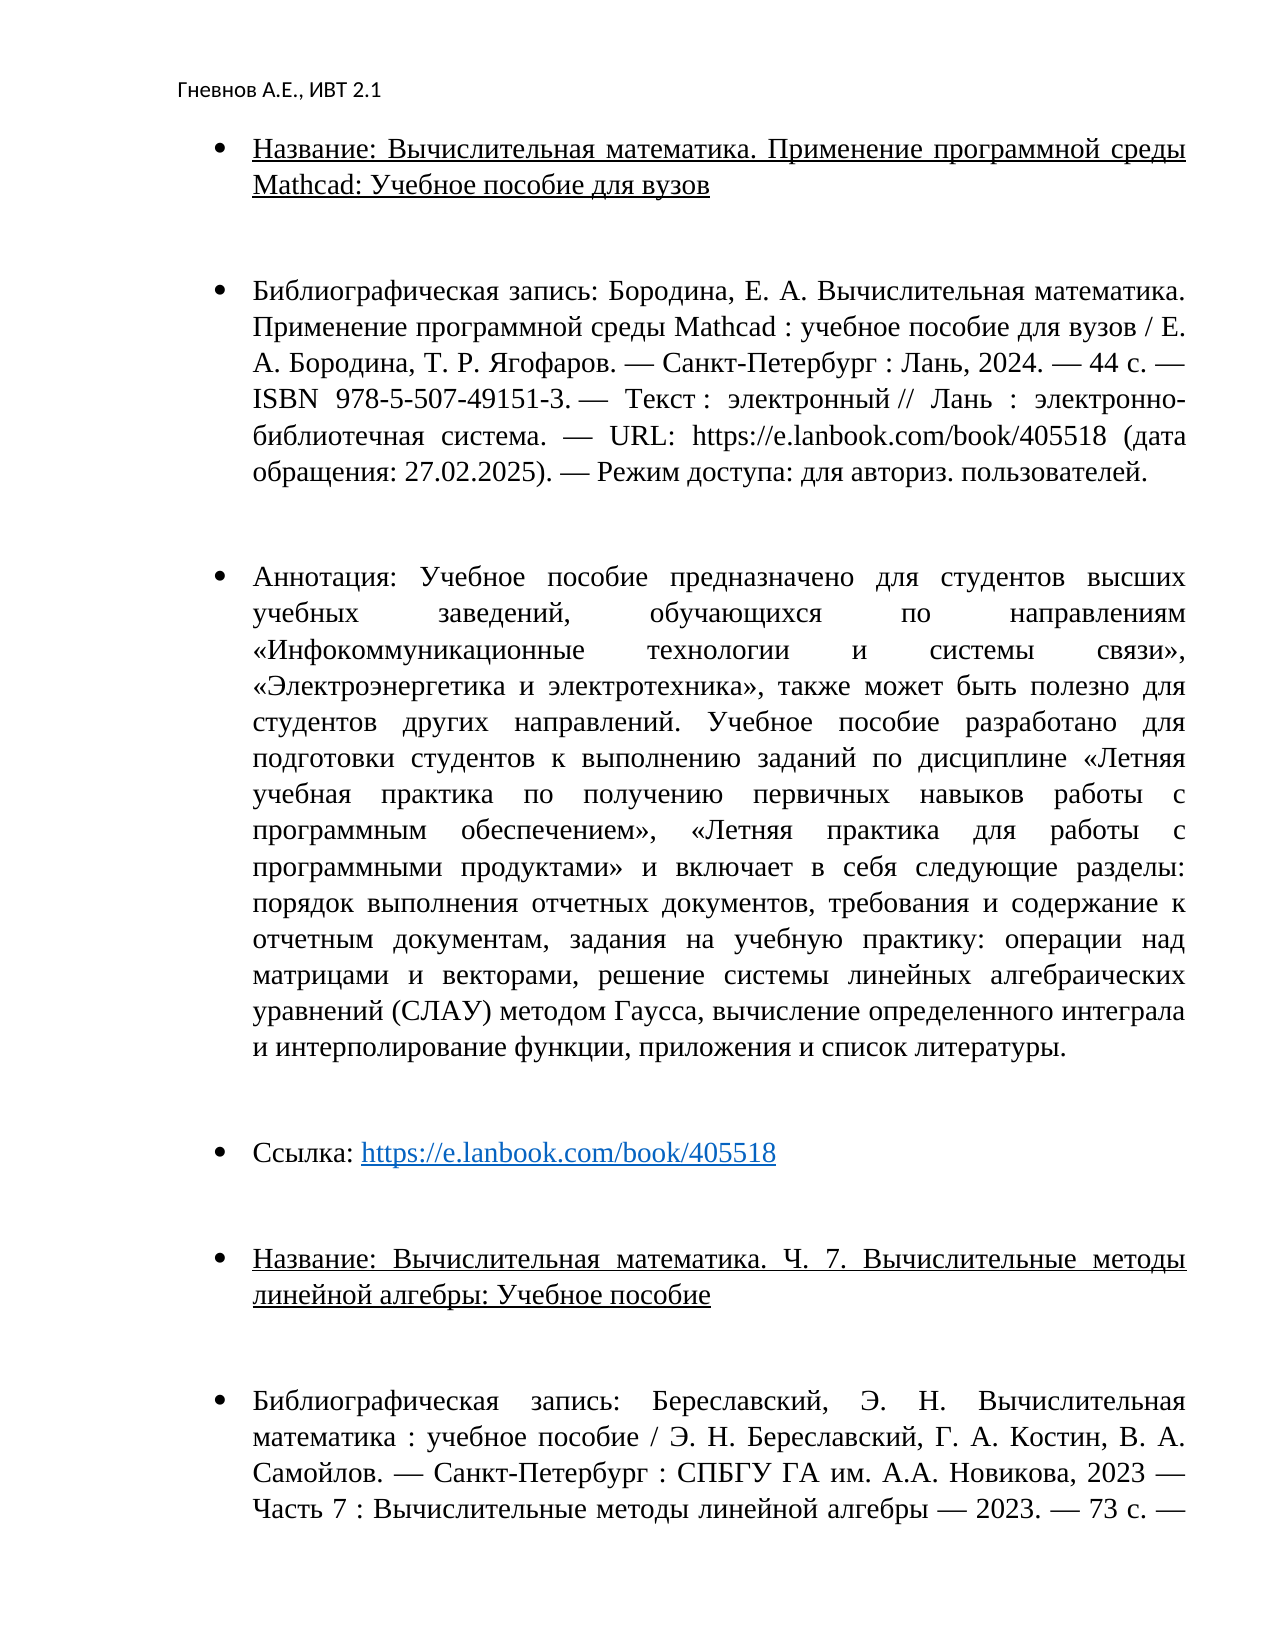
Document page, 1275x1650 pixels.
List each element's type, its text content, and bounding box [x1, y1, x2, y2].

list Библиографическая запись: Бородина, Е. А. Вычислительная математика. Применение программной среды Mathcad : учебное пособие для вузов / Е. А. Бородина, Т. Р. Ягофаров. — Санкт-Петербург : Лань, 2024. — 44 с. — ISBN 978-5-507-49151-3. — Текст : электронный // Лань : электронно-библиотечная система. — URL: https://e.lanbook.com/book/405518 (дата обращения: 27.02.2025). — Режим доступа: для авториз. пользователей. [215, 273, 1186, 487]
list Название: Вычислительная математика. Применение программной среды Mathcad: Учебное пособие для вузов [215, 131, 1186, 201]
list Аннотация: Учебное пособие предназначено для студентов высших учебных заведений, обучающихся по направлениям «Инфокоммуникационные технологии и системы связи», «Электроэнергетика и электротехника», также может быть полезно для студентов других направлений. Учебное пособие разработано для подготовки студентов к выполнению заданий по дисциплине «Летняя учебная практика по получению первичных навыков работы с программным обеспечением», «Летняя практика для работы с программными продуктами» и включает в себя следующие разделы: порядок выполнения отчетных документов, требования и содержание к отчетным документам, задания на учебную практику: операции над матрицами и векторами, решение системы линейных алгебраических уравнений (СЛАУ) методом Гаусса, вычисление определенного интеграла и интерполирование функции, приложения и список литературы. [215, 559, 1186, 1063]
list Название: Вычислительная математика. Ч. 7. Вычислительные методы линейной алгебры: Учебное пособие [215, 1241, 1186, 1311]
list Ссылка: https://e.lanbook.com/book/405518 [215, 1135, 1186, 1169]
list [215, 1383, 1186, 1525]
